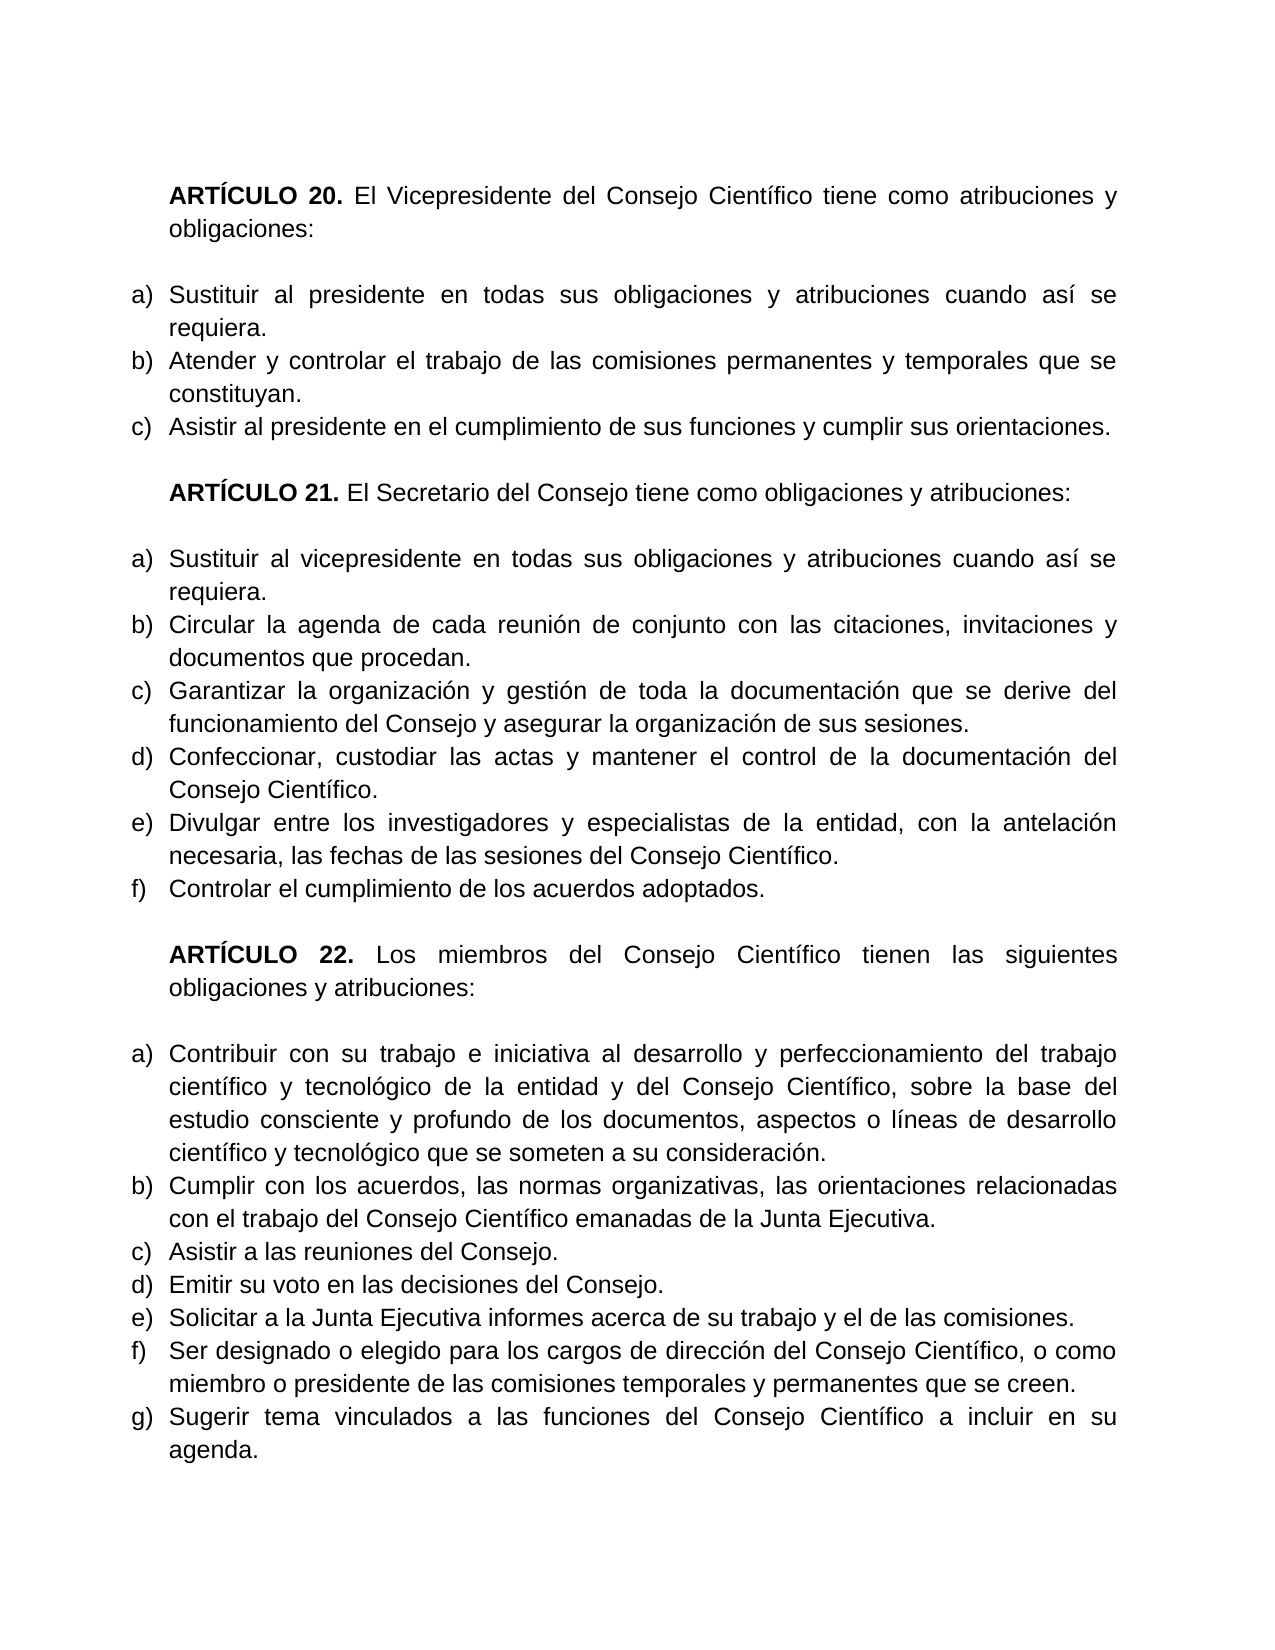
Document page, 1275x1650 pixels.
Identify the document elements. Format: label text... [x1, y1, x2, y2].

list Cumplir con los acuerdos, las normas organizativas, las orientaciones relacionadas con el trabajo del Consejo Científico emanadas de la Junta Ejecutiva. [131, 1171, 1119, 1233]
list Sustituir al vicepresidente en todas sus obligaciones y atribuciones cuando así se requiera. [131, 544, 1119, 606]
list Circular la agenda de cada reunión de conjunto con las citaciones, invitaciones y documentos que procedan. [131, 610, 1119, 672]
list Divulgar entre los investigadores y especialistas de la entidad, con la antelación necesaria, las fechas de las sesiones del Consejo Científico. [131, 808, 1119, 870]
list Ser designado o elegido para los cargos de dirección del Consejo Científico, o como miembro o presidente de las comisiones temporales y permanentes que se creen. [131, 1336, 1119, 1398]
list Asistir a las reuniones del Consejo. [131, 1237, 1119, 1266]
list Controlar el cumplimiento de los acuerdos adoptados. [131, 874, 1119, 903]
list Solicitar a la Junta Ejecutiva informes acerca de su trabajo y el de las comisiones. [131, 1303, 1119, 1332]
list Sustituir al presidente en todas sus obligaciones y atribuciones cuando así se requiera. [131, 280, 1119, 341]
list Garantizar la organización y gestión de toda la documentación que se derive del funcionamiento del Consejo y asegurar la organización de sus sesiones. [131, 676, 1119, 738]
list Contribuir con su trabajo e iniciativa al desarrollo y perfeccionamiento del trabajo científico y tecnológico de la entidad y del Consejo Científico, sobre la base del estudio consciente y profundo de los documentos, aspectos o líneas de desarrollo científico y tecnológico que se someten a su consideración. [131, 1039, 1119, 1167]
text ARTÍCULO 21. El Secretario del Consejo tiene como obligaciones y atribuciones: [169, 478, 1119, 507]
text ARTÍCULO 20. El Vicepresidente del Consejo Científico tiene como atribuciones y obligaciones: [169, 181, 1119, 242]
list Emitir su voto en las decisiones del Consejo. [131, 1270, 1119, 1299]
list Confeccionar, custodiar las actas y mantener el control de la documentación del Consejo Científico. [131, 742, 1119, 804]
list Atender y controlar el trabajo de las comisiones permanentes y temporales que se constituyan. [131, 346, 1119, 407]
list Asistir al presidente en el cumplimiento de sus funciones y cumplir sus orientaciones. [131, 412, 1119, 441]
list Sugerir tema vinculados a las funciones del Consejo Científico a incluir en su agenda. [131, 1402, 1119, 1464]
text ARTÍCULO 22. Los miembros del Consejo Científico tienen las siguientes obligaciones y atribuciones: [169, 940, 1119, 1002]
